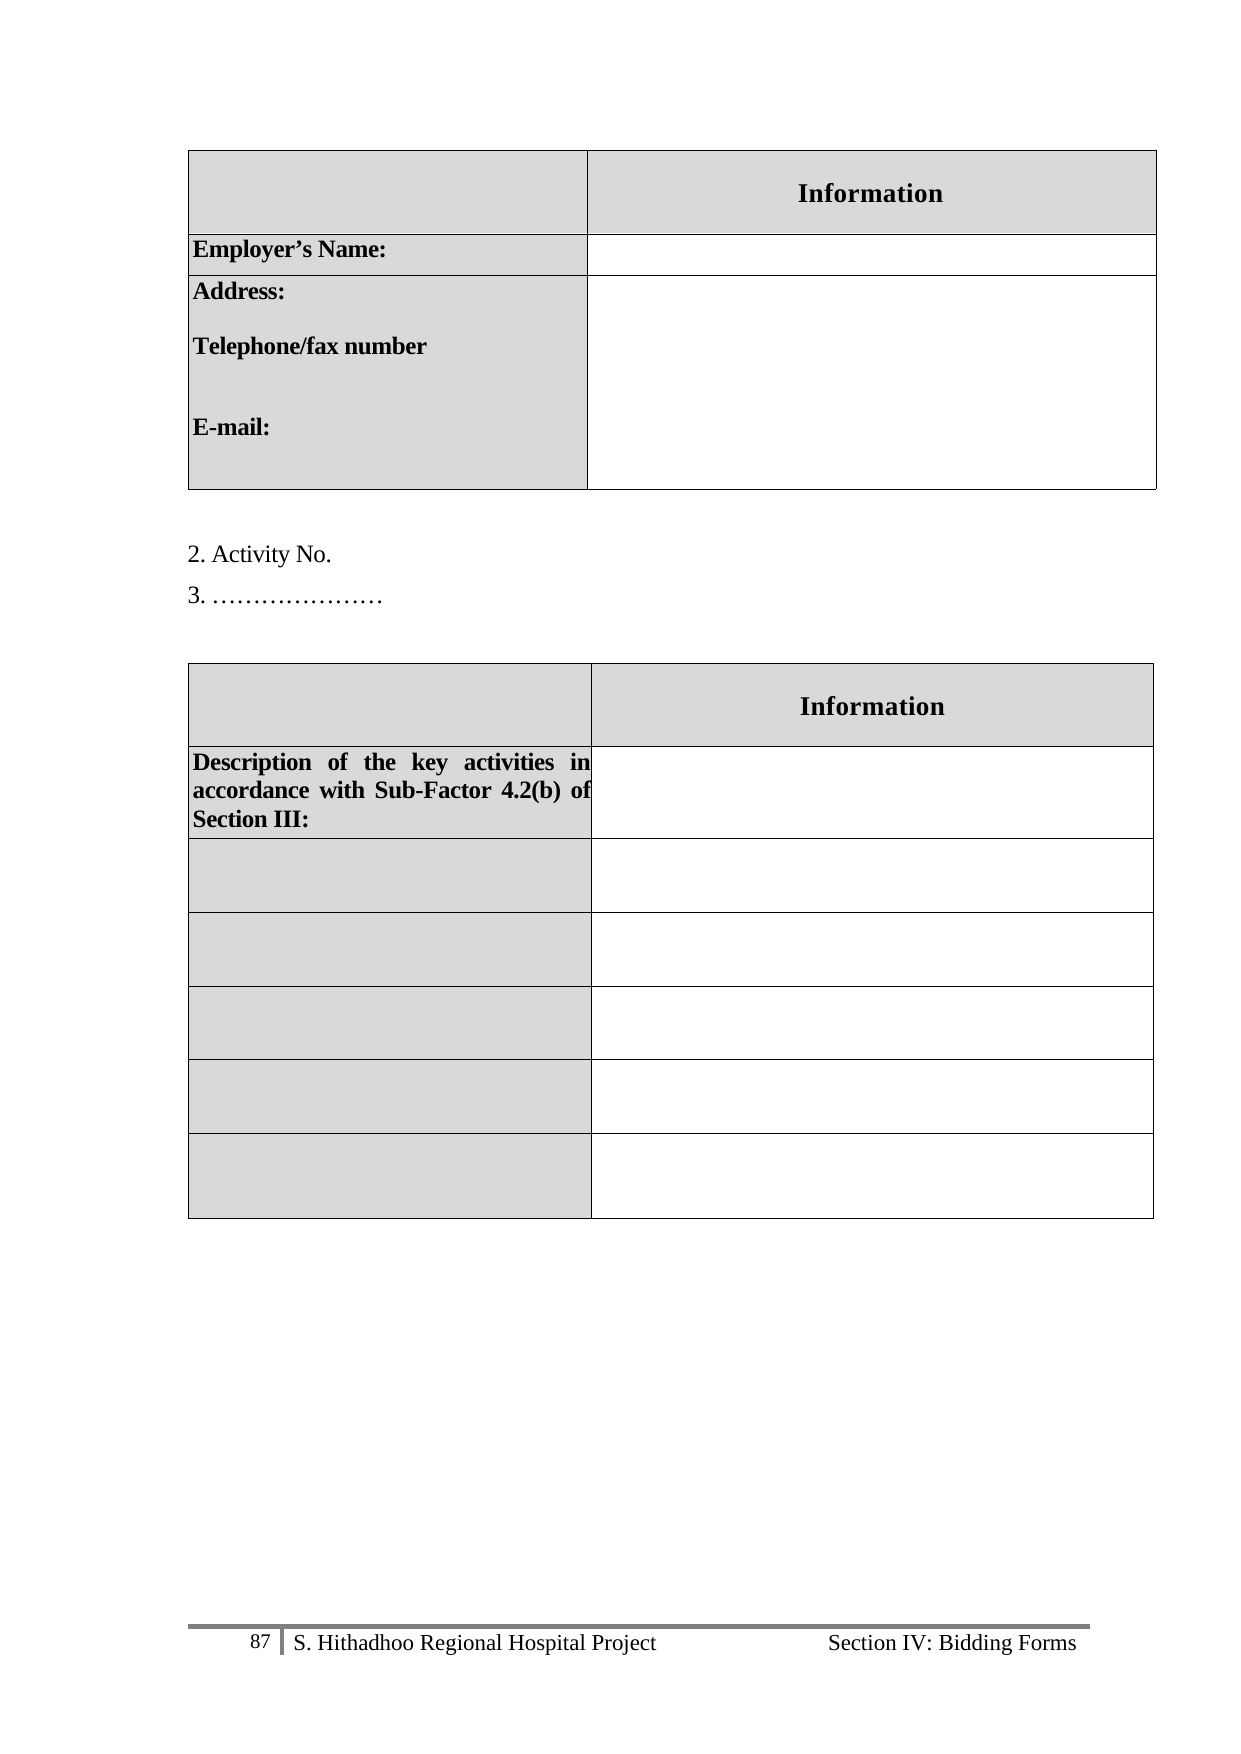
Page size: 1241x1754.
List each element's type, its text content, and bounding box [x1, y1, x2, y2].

text 3. ………………… [187, 580, 1090, 609]
table_cell [592, 1060, 1153, 1133]
table_header [189, 151, 587, 233]
table_cell Description of the key activities in accordance with Sub-Factor 4.2(b) of Section III: [189, 747, 591, 838]
table_cell [592, 913, 1153, 986]
table_cell [592, 747, 1153, 838]
table_cell [592, 1134, 1153, 1218]
table_cell [189, 1134, 591, 1218]
table_header Information [588, 151, 1156, 233]
table_cell [592, 987, 1153, 1059]
table_cell [189, 839, 591, 912]
table_header Information [592, 664, 1153, 746]
table_cell Employer’s Name: [189, 235, 587, 275]
table_cell [592, 839, 1153, 912]
table_cell [189, 1060, 591, 1133]
text 2. Activity No. [187, 539, 1090, 568]
table_header [189, 664, 591, 746]
table_cell Address: Telephone/fax number E-mail: [189, 276, 587, 489]
table_cell [189, 913, 591, 986]
table_cell [588, 235, 1156, 275]
table_cell [588, 276, 1156, 489]
table_cell [189, 987, 591, 1059]
